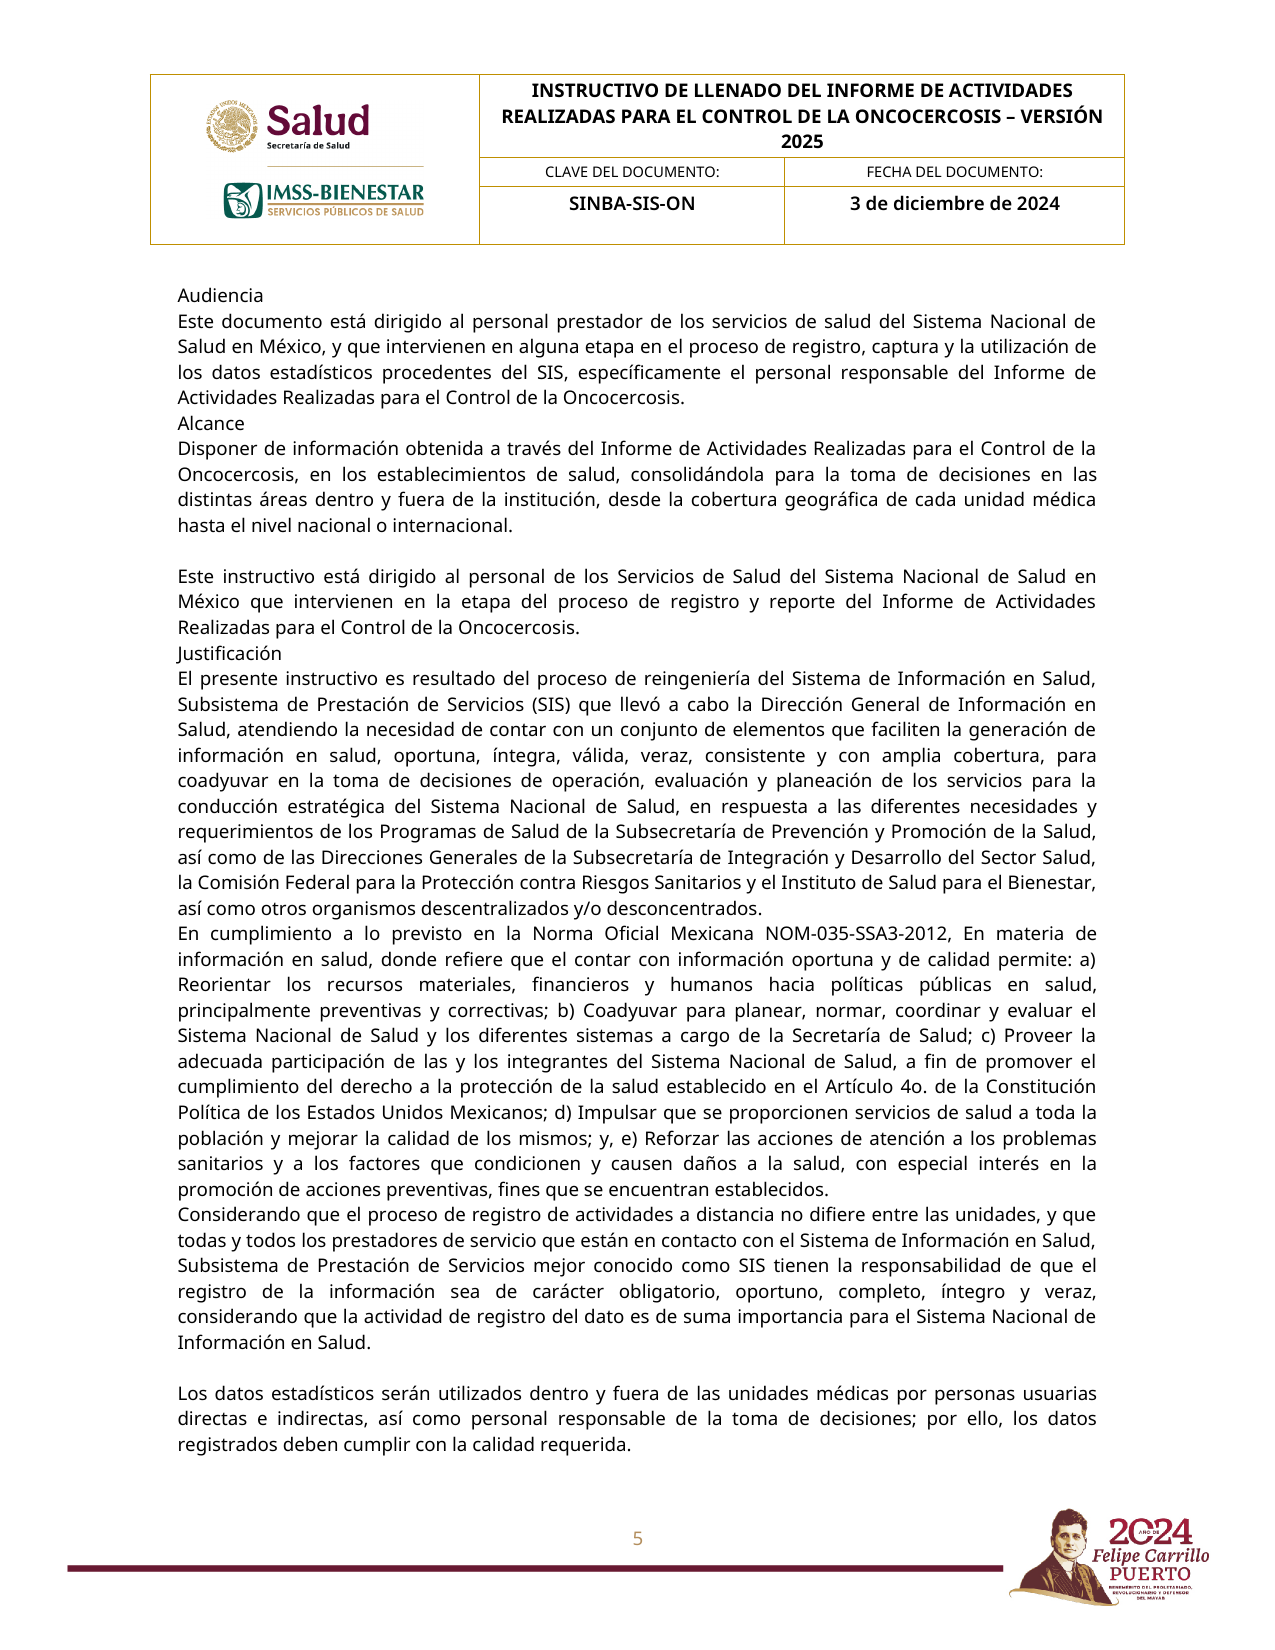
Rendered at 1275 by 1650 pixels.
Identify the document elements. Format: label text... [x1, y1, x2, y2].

text Alcance [177, 410, 1098, 436]
text Considerando que el proceso de registro de actividades a distancia no difiere entre las unidades, y que todas y todos los prestadores de servicio que están en contacto con el Sistema de Información en Salud, Subsistema de Prestación de Servicios mejor conocido como SIS tienen la responsabilidad de que el registro de la información sea de carácter obligatorio, oportuno, completo, íntegro y veraz, considerando que la actividad de registro del dato es de suma importancia para el Sistema Nacional de Información en Salud. [177, 1201, 1098, 1354]
text Este documento está dirigido al personal prestador de los servicios de salud del Sistema Nacional de Salud en México, y que intervienen en alguna etapa en el proceso de registro, captura y la utilización de los datos estadísticos procedentes del SIS, específicamente el personal responsable del Informe de Actividades Realizadas para el Control de la Oncocercosis. [177, 308, 1098, 410]
picture [206, 100, 424, 219]
text En cumplimiento a lo previsto en la Norma Oficial Mexicana NOM-035-SSA3-2012, En materia de información en salud, donde refiere que el contar con información oportuna y de calidad permite: a) Reorientar los recursos materiales, financieros y humanos hacia políticas públicas en salud, principalmente preventivas y correctivas; b) Coadyuvar para planear, normar, coordinar y evaluar el Sistema Nacional de Salud y los diferentes sistemas a cargo de la Secretaría de Salud; c) Proveer la adecuada participación de las y los integrantes del Sistema Nacional de Salud, a fin de promover el cumplimiento del derecho a la protección de la salud establecido en el Artículo 4o. de la Constitución Política de los Estados Unidos Mexicanos; d) Impulsar que se proporcionen servicios de salud a toda la población y mejorar la calidad de los mismos; y, e) Reforzar las acciones de atención a los problemas sanitarios y a los factores que condicionen y causen daños a la salud, con especial interés en la promoción de acciones preventivas, fines que se encuentran establecidos. [177, 921, 1098, 1201]
text Los datos estadísticos serán utilizados dentro y fuera de las unidades médicas por personas usuarias directas e indirectas, así como personal responsable de la toma de decisiones; por ello, los datos registrados deben cumplir con la calidad requerida. [177, 1380, 1098, 1457]
text Audiencia [177, 283, 1098, 308]
text Disponer de información obtenida a través del Informe de Actividades Realizadas para el Control de la Oncocercosis, en los establecimientos de salud, consolidándola para la toma de decisiones en las distintas áreas dentro y fuera de la institución, desde la cobertura geográfica de cada unidad médica hasta el nivel nacional o internacional. [177, 436, 1098, 538]
text Este instructivo está dirigido al personal de los Servicios de Salud del Sistema Nacional de Salud en México que intervienen en la etapa del proceso de registro y reporte del Informe de Actividades Realizadas para el Control de la Oncocercosis. [177, 563, 1098, 640]
picture [0, 1497, 1275, 1650]
text Justificación [177, 640, 1098, 665]
text El presente instructivo es resultado del proceso de reingeniería del Sistema de Información en Salud, Subsistema de Prestación de Servicios (SIS) que llevó a cabo la Dirección General de Información en Salud, atendiendo la necesidad de contar con un conjunto de elementos que faciliten la generación de información en salud, oportuna, íntegra, válida, veraz, consistente y con amplia cobertura, para coadyuvar en la toma de decisiones de operación, evaluación y planeación de los servicios para la conducción estratégica del Sistema Nacional de Salud, en respuesta a las diferentes necesidades y requerimientos de los Programas de Salud de la Subsecretaría de Prevención y Promoción de la Salud, así como de las Direcciones Generales de la Subsecretaría de Integración y Desarrollo del Sector Salud, la Comisión Federal para la Protección contra Riesgos Sanitarios y el Instituto de Salud para el Bienestar, así como otros organismos descentralizados y/o desconcentrados. [177, 665, 1098, 921]
